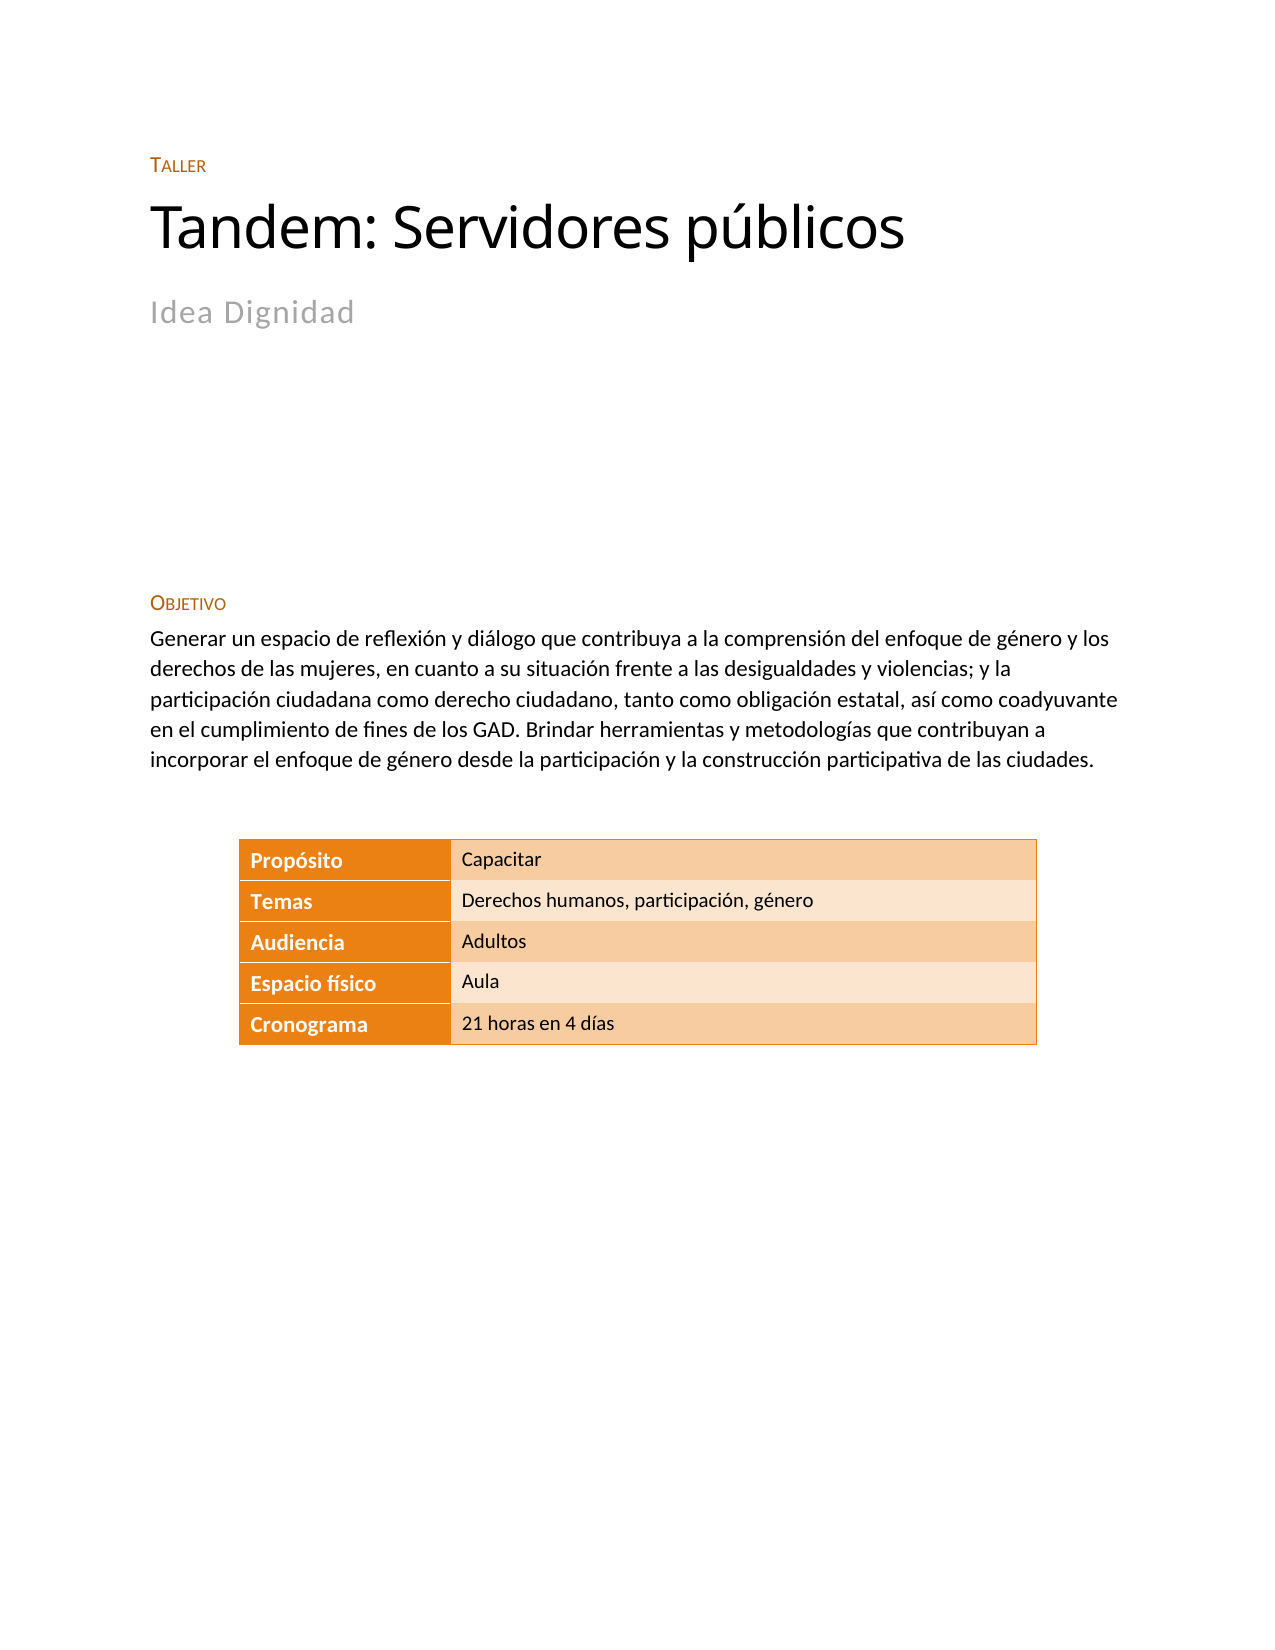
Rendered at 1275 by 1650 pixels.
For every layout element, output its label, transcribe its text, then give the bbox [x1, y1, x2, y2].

table_cell 21 horas en 4 días [451, 1003, 1036, 1044]
table_cell Aula [451, 962, 1036, 1003]
text Generar un espacio de reflexión y diálogo que contribuya a la comprensión del enfoque de género y los derechos de las mujeres, en cuanto a su situación frente a las desigualdades y violencias; y la participación ciudadana como derecho ciudadano, tanto como obligación estatal, así como coadyuvante en el cumplimiento de fines de los GAD. Brindar herramientas y metodologías que contribuyan a incorporar el enfoque de género desde la participación y la construcción participativa de las ciudades. [150, 624, 1125, 773]
table_cell Derechos humanos, participación, género [451, 880, 1036, 921]
text Taller [150, 150, 1125, 178]
title Tandem: Servidores públicos [150, 186, 1125, 266]
subtitle Idea Dignidad [150, 291, 1125, 332]
text Objetivo [150, 588, 1125, 616]
table_cell Espacio físico [240, 963, 450, 1003]
table_header Propósito [240, 840, 450, 880]
table_cell Audiencia [240, 922, 450, 962]
table_cell Cronograma [240, 1004, 450, 1044]
table_cell Adultos [451, 921, 1036, 962]
table_cell Temas [240, 881, 450, 921]
table_header Capacitar [451, 840, 1036, 880]
